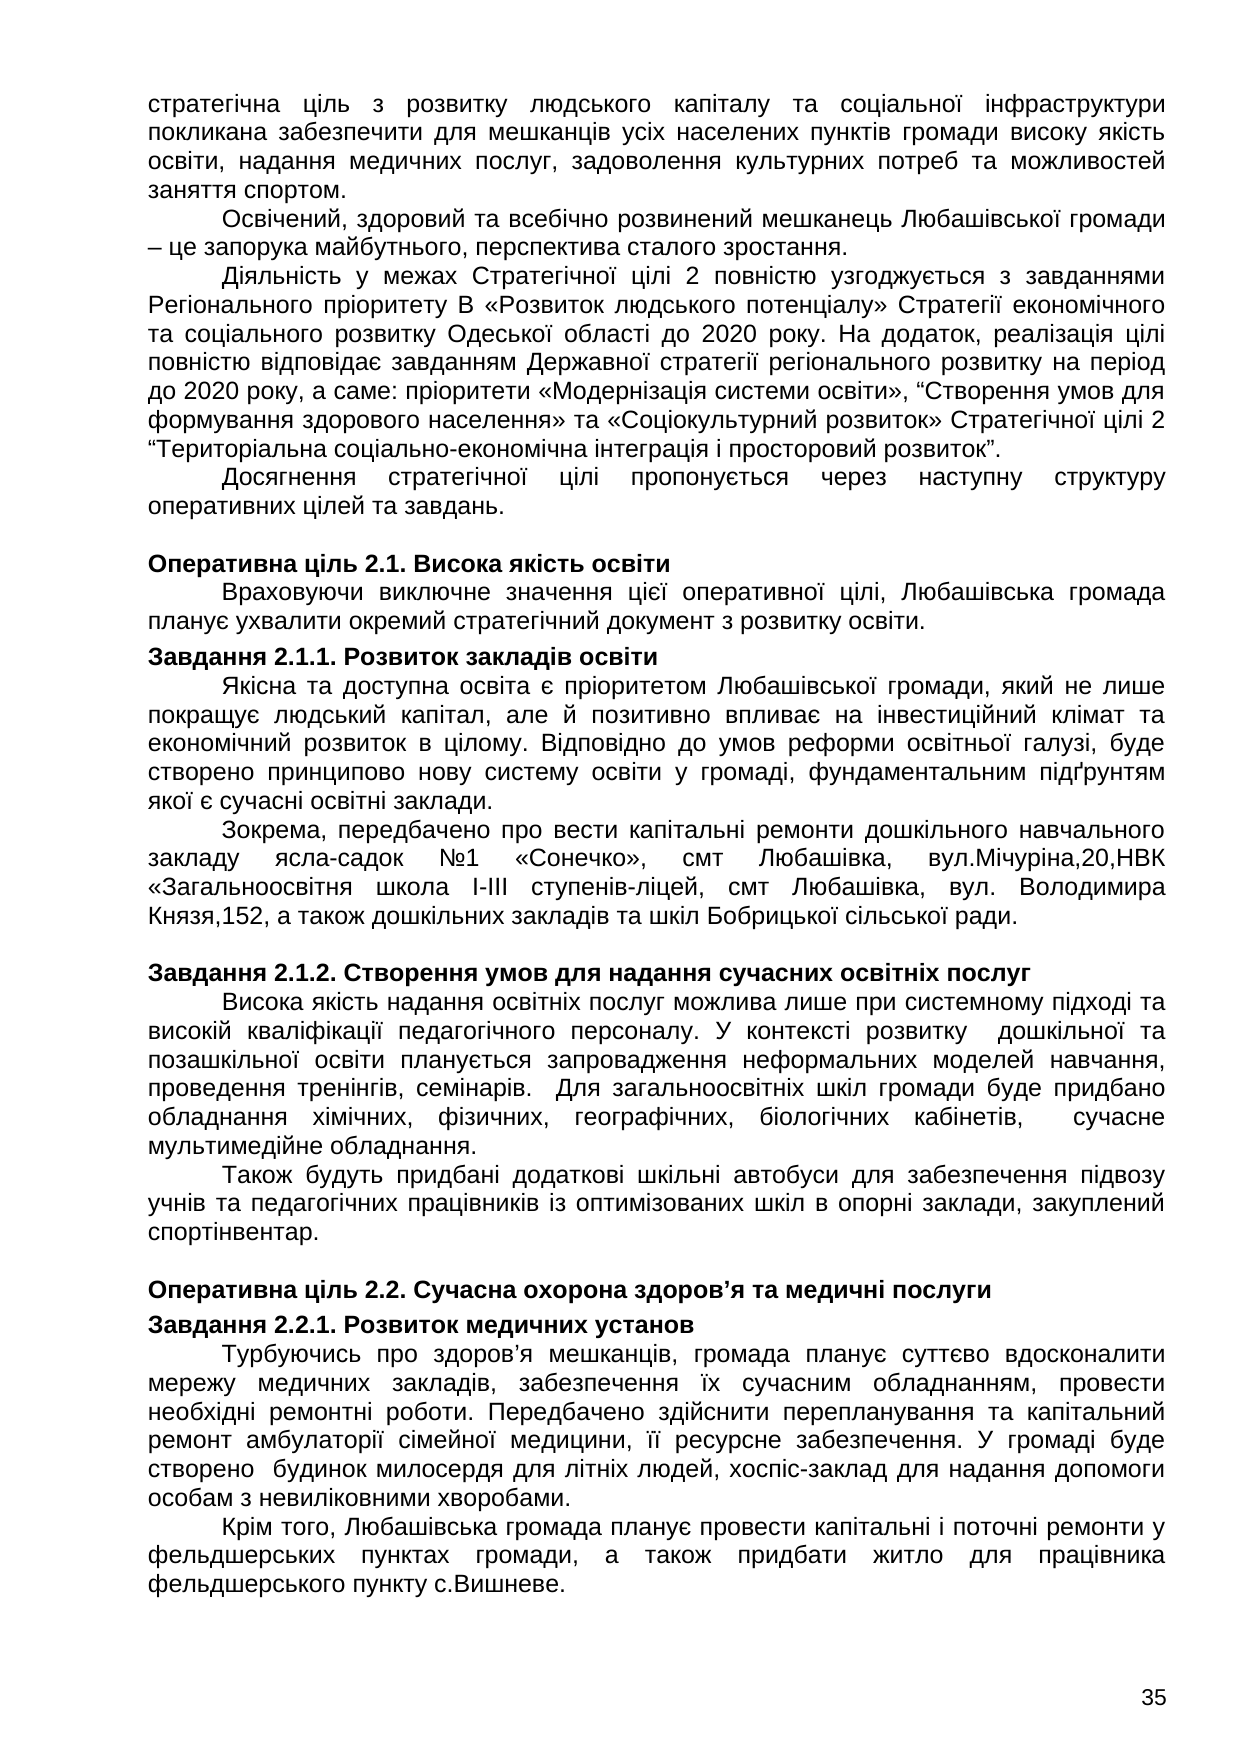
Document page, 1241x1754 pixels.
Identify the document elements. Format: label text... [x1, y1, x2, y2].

text Завдання 2.1.1. Розвиток закладів освіти [148, 642, 1167, 671]
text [148, 89, 1167, 204]
text Якісна та доступна освіта є пріоритетом Любашівської громади, який не лише покращує людський капітал, але й позитивно впливає на інвестиційний клімат та економічний розвиток в цілому. Відповідно до умов реформи освітньої галузі, буде створено принципово нову систему освіти у громаді, фундаментальним підґрунтям якої є сучасні освітні заклади. [148, 671, 1167, 814]
text Враховуючи виключне значення цієї оперативної цілі, Любашівська громада планує ухвалити окремий стратегічний документ з розвитку освіти. [148, 577, 1167, 635]
text Турбуючись про здоров’я мешканців, громада планує суттєво вдосконалити мережу медичних закладів, забезпечення їх сучасним обладнанням, провести необхідні ремонтні роботи. Передбачено здійснити перепланування та капітальний ремонт амбулаторії сімейної медицини, її ресурсне забезпечення. У громаді буде створено будинок милосердя для літніх людей, хоспіс-заклад для надання допомоги особам з невиліковними хворобами. [148, 1339, 1167, 1512]
text Досягнення стратегічної цілі пропонується через наступну структуру оперативних цілей та завдань. [148, 462, 1167, 520]
text Діяльність у межах Стратегічної цілі 2 повністю узгоджується з завданнями Регіонального пріоритету B «Розвиток людського потенціалу» Стратегії економічного та соціального розвитку Одеської області до 2020 року. На додаток, реалізація цілі повністю відповідає завданням Державної стратегії регіонального розвитку на період до 2020 року, а саме: пріоритети «Модернізація системи освіти», “Створення умов для формування здорового населення» та «Соціокультурний розвиток» Стратегічної цілі 2 “Територіальна соціально-економічна інтеграція і просторовий розвиток”. [148, 261, 1167, 462]
text Завдання 2.1.2. Створення умов для надання сучасних освітніх послуг [148, 958, 1167, 987]
text Висока якість надання освітніх послуг можлива лише при системному підході та високій кваліфікації педагогічного персоналу. У контексті розвитку дошкільної та позашкільної освіти планується запровадження неформальних моделей навчання, проведення тренінгів, семінарів. Для загальноосвітніх шкіл громади буде придбано обладнання хімічних, фізичних, географічних, біологічних кабінетів, сучасне мультимедійне обладнання. [148, 987, 1167, 1159]
text Зокрема, передбачено про вести капітальні ремонти дошкільного навчального закладу ясла-садок №1 «Сонечко», смт Любашівка, вул.Мічуріна,20,НВК «Загальноосвітня школа І-ІІІ ступенів-ліцей, смт Любашівка, вул. Володимира Князя,152, а також дошкільних закладів та шкіл Бобрицької сільської ради. [148, 814, 1167, 929]
text Крім того, Любашівська громада планує провести капітальні і поточні ремонти у фельдшерських пунктах громади, а також придбати житло для працівника фельдшерського пункту с.Вишневе. [148, 1512, 1167, 1598]
subtitle Оперативна ціль 2.2. Сучасна охорона здоров’я та медичні послуги [148, 1274, 1167, 1303]
text Також будуть придбані додаткові шкільні автобуси для забезпечення підвозу учнів та педагогічних працівників із оптимізованих шкіл в опорні заклади, закуплений спортінвентар. [148, 1159, 1167, 1246]
text Завдання 2.2.1. Розвиток медичних установ [148, 1311, 1167, 1339]
text Освічений, здоровий та всебічно розвинений мешканець Любашівської громади – це запорука майбутнього, перспектива сталого зростання. [148, 204, 1167, 261]
subtitle Оперативна ціль 2.1. Висока якість освіти [148, 549, 1167, 577]
